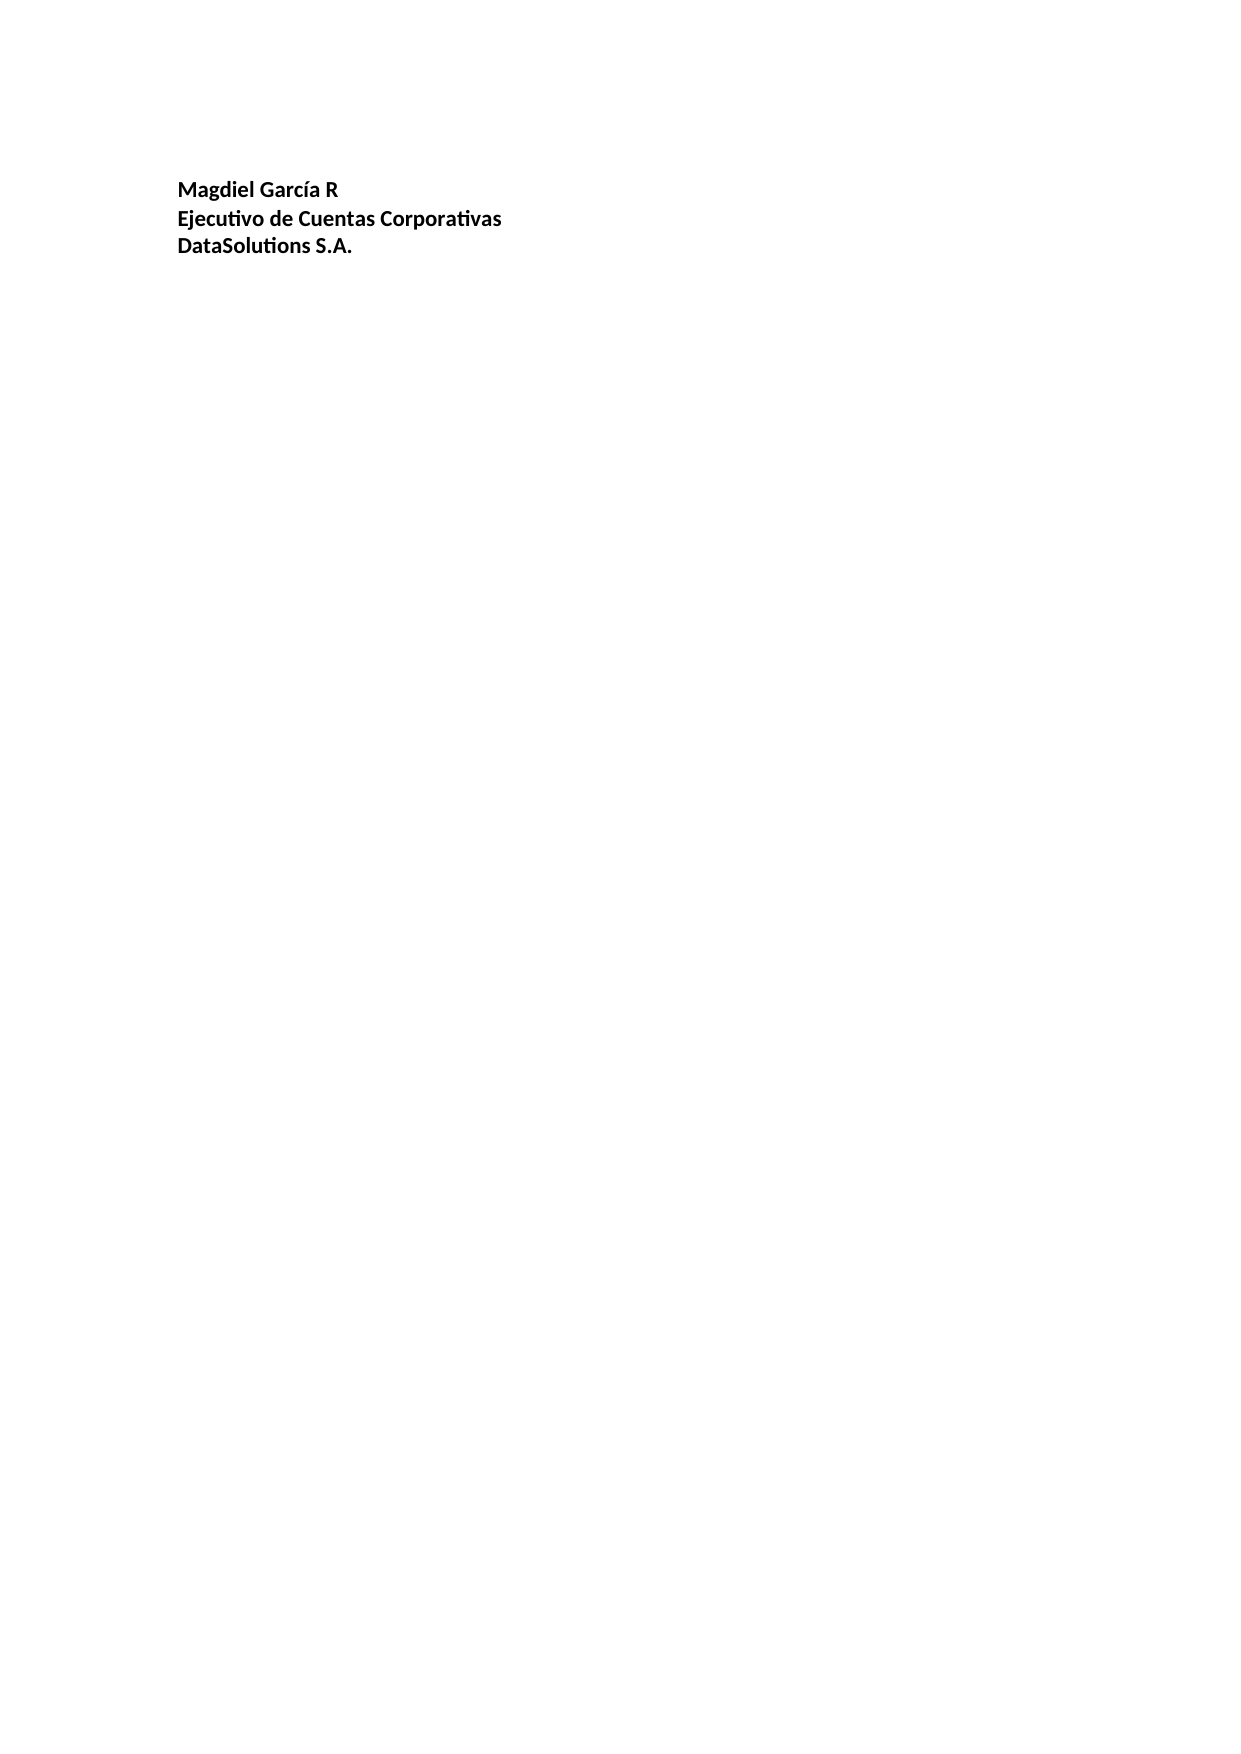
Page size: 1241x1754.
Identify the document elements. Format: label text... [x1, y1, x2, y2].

text Magdiel García R [177, 176, 1138, 204]
text DataSolutions S.A. [177, 232, 1138, 260]
text Ejecutivo de Cuentas Corporativas [177, 204, 1138, 232]
